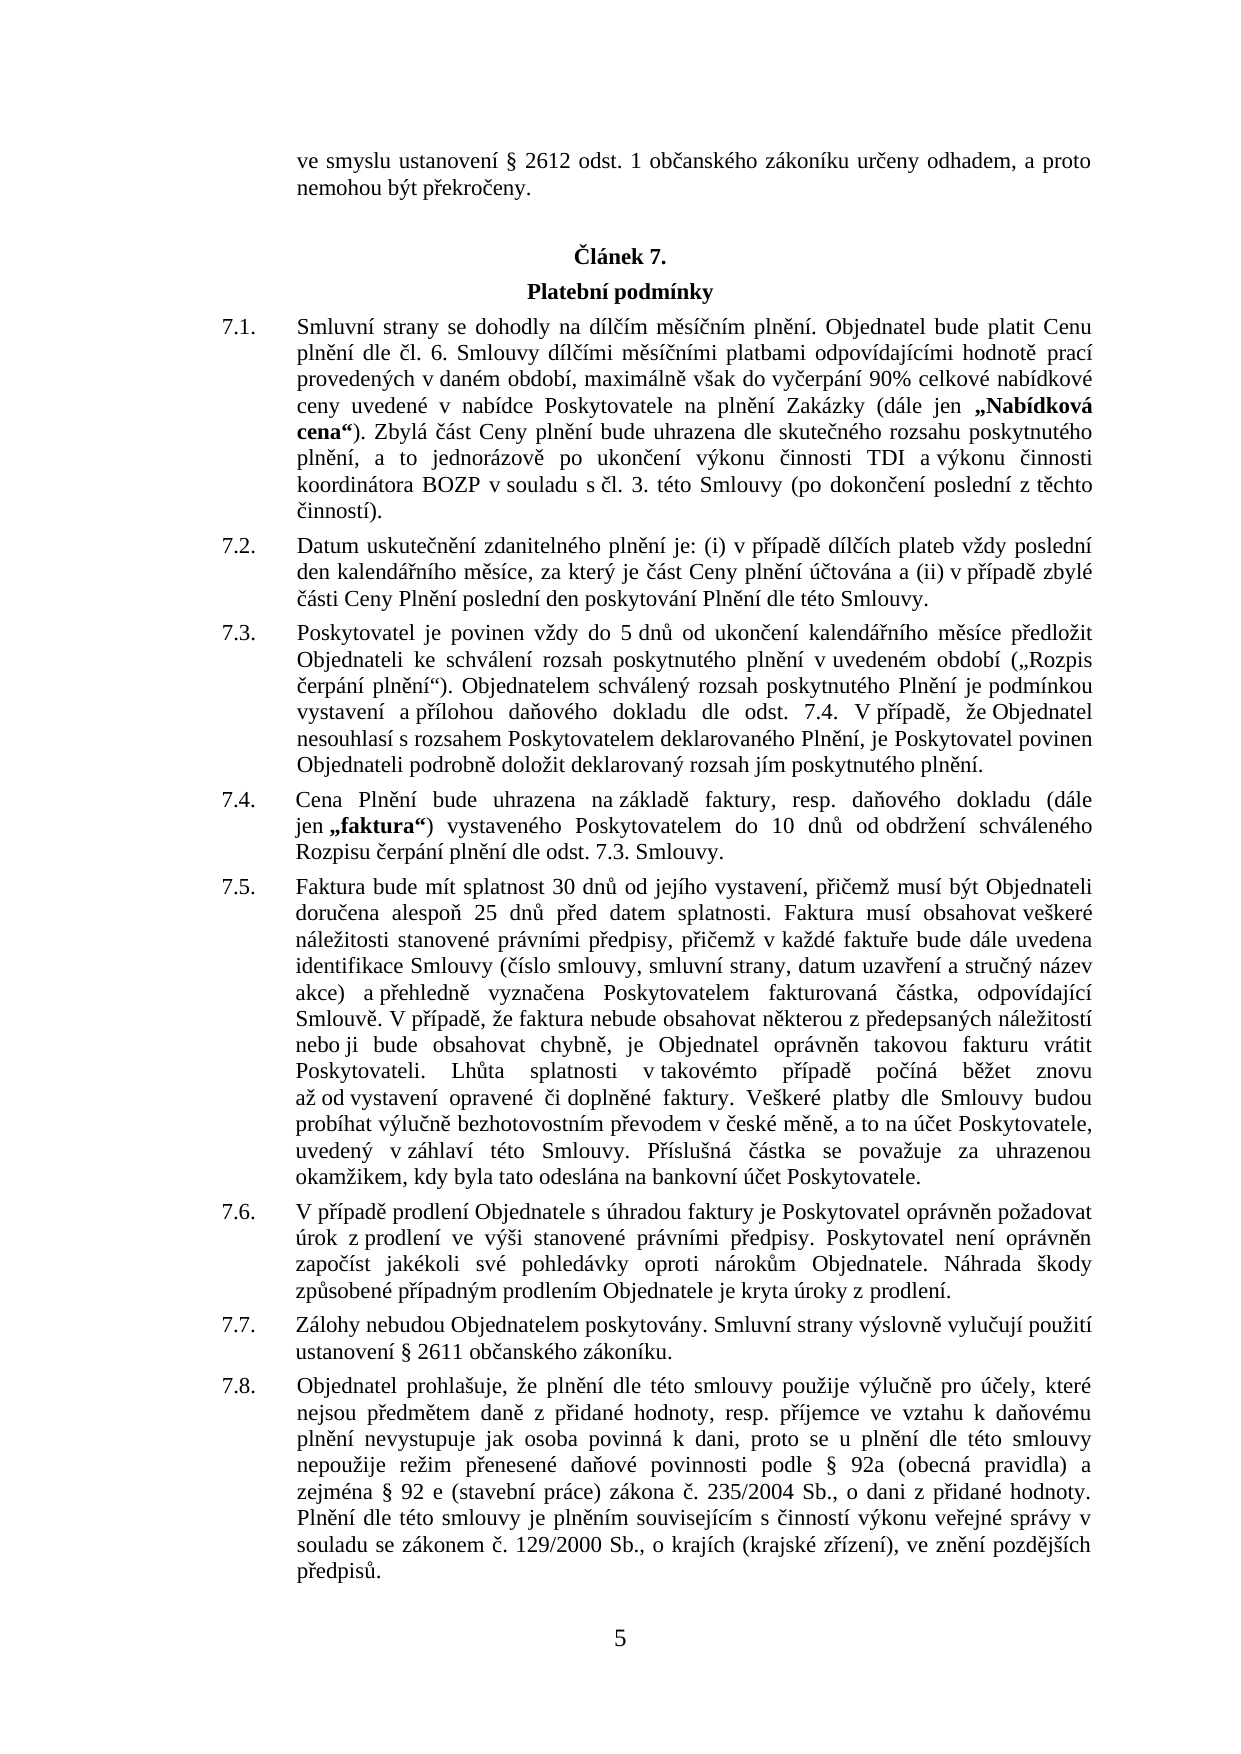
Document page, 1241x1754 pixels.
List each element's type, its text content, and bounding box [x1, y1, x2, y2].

text Faktura bude mít splatnost 30 dnů od jejího vystavení, přičemž musí být Objednateli doručena alespoň 25 dnů před datem splatnosti. Faktura musí obsahovat veškeré náležitosti stanovené právními předpisy, přičemž v každé faktuře bude dále uvedena identifikace Smlouvy (číslo smlouvy, smluvní strany, datum uzavření a stručný název akce) a přehledně vyznačena Poskytovatelem fakturovaná částka, odpovídající Smlouvě. V případě, že faktura nebude obsahovat některou z předepsaných náležitostí nebo ji bude obsahovat chybně, je Objednatel oprávněn takovou fakturu vrátit Poskytovateli. Lhůta splatnosti v takovémto případě počíná běžet znovu až od vystavení opravené či doplněné faktury. Veškeré platby dle Smlouvy budou probíhat výlučně bezhotovostním převodem v české měně, a to na účet Poskytovatele, uvedený v záhlaví této Smlouvy. Příslušná částka se považuje za uhrazenou okamžikem, kdy byla tato odeslána na bankovní účet Poskytovatele. [221, 873, 1093, 1189]
text Objednatel prohlašuje, že plnění dle této smlouvy použije výlučně pro účely, které nejsou předmětem daně z přidané hodnoty, resp. příjemce ve vztahu k daňovému plnění nevystupuje jak osoba povinná k dani, proto se u plnění dle této smlouvy nepoužije režim přenesené daňové povinnosti podle § 92a (obecná pravidla) a zejména § 92 e (stavební práce) zákona č. 235/2004 Sb., o dani z přidané hodnoty. Plnění dle této smlouvy je plněním souvisejícím s činností výkonu veřejné správy v souladu se zákonem č. 129/2000 Sb., o krajích (krajské zřízení), ve znění pozdějších předpisů. [222, 1372, 1093, 1583]
list Smluvní strany se dohodly na dílčím měsíčním plnění. Objednatel bude platit Cenu plnění dle čl. 6. Smlouvy dílčími měsíčními platbami odpovídajícími hodnotě prací provedených v daném období, maximálně však do vyčerpání 90% celkové nabídkové ceny uvedené v nabídce Poskytovatele na plnění Zakázky (dále jen „Nabídková cena“). Zbylá část Ceny plnění bude uhrazena dle skutečného rozsahu poskytnutého plnění, a to jednorázově po ukončení výkonu činnosti TDI a výkonu činnosti koordinátora BOZP v souladu s čl. 3. této Smlouvy (po dokončení poslední z těchto činností). [222, 313, 1093, 523]
list V případě prodlení Objednatele s úhradou faktury je Poskytovatel oprávněn požadovat úrok z prodlení ve výši stanovené právními předpisy. Poskytovatel není oprávněn započíst jakékoli své pohledávky oproti nárokům Objednatele. Náhrada škody způsobené případným prodlením Objednatele je kryta úroky z prodlení. [221, 1198, 1093, 1303]
text Zálohy nebudou Objednatelem poskytovány. Smluvní strany výslovně vylučují použití ustanovení § 2611 občanského zákoníku. [221, 1311, 1093, 1364]
text Cena Plnění bude uhrazena na základě faktury, resp. daňového dokladu (dále jen „faktura“) vystaveného Poskytovatelem do 10 dnů od obdržení schváleného Rozpisu čerpání plnění dle odst. 7.3. Smlouvy. [221, 786, 1093, 865]
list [222, 148, 1093, 200]
text Datum uskutečnění zdanitelného plnění je: (i) v případě dílčích plateb vždy poslední den kalendářního měsíce, za který je část Ceny plnění účtována a (ii) v případě zbylé části Ceny Plnění poslední den poskytování Plnění dle této Smlouvy. [222, 532, 1093, 611]
list Poskytovatel je povinen vždy do 5 dnů od ukončení kalendářního měsíce předložit Objednateli ke schválení rozsah poskytnutého plnění v uvedeném období („Rozpis čerpání plnění“). Objednatelem schválený rozsah poskytnutého Plnění je podmínkou vystavení a přílohou daňového dokladu dle odst. 7.4. V případě, že Objednatel nesouhlasí s rozsahem Poskytovatelem deklarovaného Plnění, je Poskytovatel povinen Objednateli podrobně doložit deklarovaný rozsah jím poskytnutého plnění. [222, 619, 1093, 777]
text Platební podmínky [148, 278, 1093, 304]
